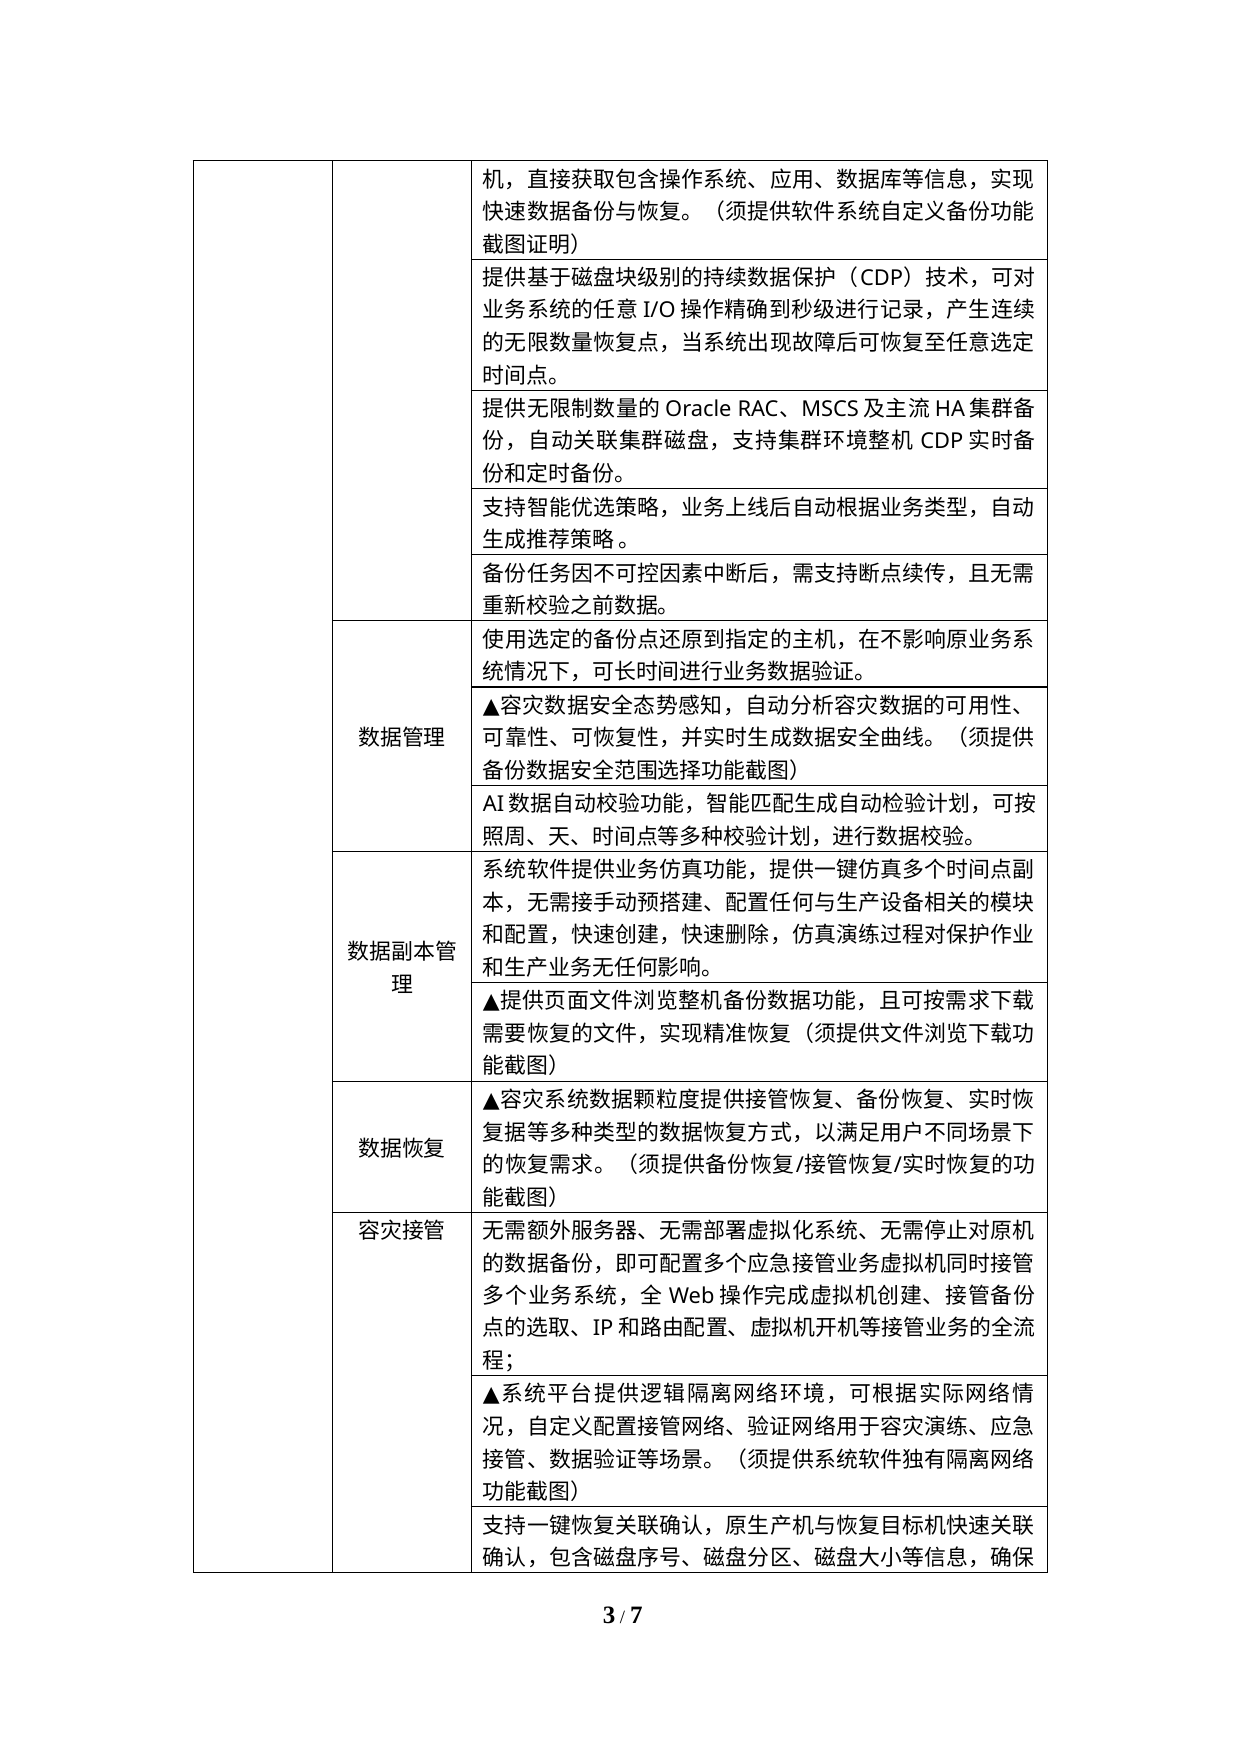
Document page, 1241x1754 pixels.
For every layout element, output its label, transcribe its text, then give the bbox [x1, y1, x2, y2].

table_cell 数据恢复 [333, 1082, 471, 1212]
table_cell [472, 1507, 1047, 1572]
table_cell ▲容灾系统数据颗粒度提供接管恢复、备份恢复、实时恢复据等多种类型的数据恢复方式，以满足用户不同场景下的恢复需求。（须提供备份恢复/接管恢复/实时恢复的功能截图） [472, 1082, 1047, 1212]
table_cell 容灾接管 [333, 1213, 471, 1572]
table_cell 数据管理 [333, 621, 471, 851]
table_cell AI数据自动校验功能，智能匹配生成自动检验计划，可按照周、天、时间点等多种校验计划，进行数据校验。 [472, 786, 1047, 851]
table_cell 系统软件提供业务仿真功能，提供一键仿真多个时间点副本，无需接手动预搭建、配置任何与生产设备相关的模块和配置，快速创建，快速删除，仿真演练过程对保护作业和生产业务无任何影响。 [472, 852, 1047, 982]
table_cell ▲提供页面文件浏览整机备份数据功能，且可按需求下载需要恢复的文件，实现精准恢复（须提供文件浏览下载功能截图） [472, 983, 1047, 1081]
table_cell 提供无限制数量的Oracle RAC、MSCS及主流HA集群备份，自动关联集群磁盘，支持集群环境整机CDP实时备份和定时备份。 [472, 391, 1047, 488]
table_cell 无需额外服务器、无需部署虚拟化系统、无需停止对原机的数据备份，即可配置多个应急接管业务虚拟机同时接管多个业务系统，全Web操作完成虚拟机创建、接管备份点的选取、IP和路由配置、虚拟机开机等接管业务的全流程； [472, 1213, 1047, 1375]
table_cell 支持智能优选策略，业务上线后自动根据业务类型，自动生成推荐策略 。 [472, 489, 1047, 554]
table_cell ▲系统平台提供逻辑隔离网络环境，可根据实际网络情况，自定义配置接管网络、验证网络用于容灾演练、应急接管、数据验证等场景。（须提供系统软件独有隔离网络功能截图） [472, 1376, 1047, 1506]
table_cell 备份任务因不可控因素中断后，需支持断点续传，且无需重新校验之前数据。 [472, 555, 1047, 620]
table_cell ▲容灾数据安全态势感知，自动分析容灾数据的可用性、可靠性、可恢复性，并实时生成数据安全曲线。（须提供备份数据安全范围选择功能截图） [472, 688, 1047, 785]
table_cell 数据副本管理 [333, 852, 471, 1081]
table_cell 提供基于磁盘块级别的持续数据保护（CDP）技术，可对业务系统的任意I/O操作精确到秒级进行记录，产生连续的无限数量恢复点，当系统出现故障后可恢复至任意选定时间点。 [472, 260, 1047, 390]
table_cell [472, 161, 1047, 259]
table_cell 使用选定的备份点还原到指定的主机，在不影响原业务系统情况下，可长时间进行业务数据验证。 [472, 621, 1047, 686]
